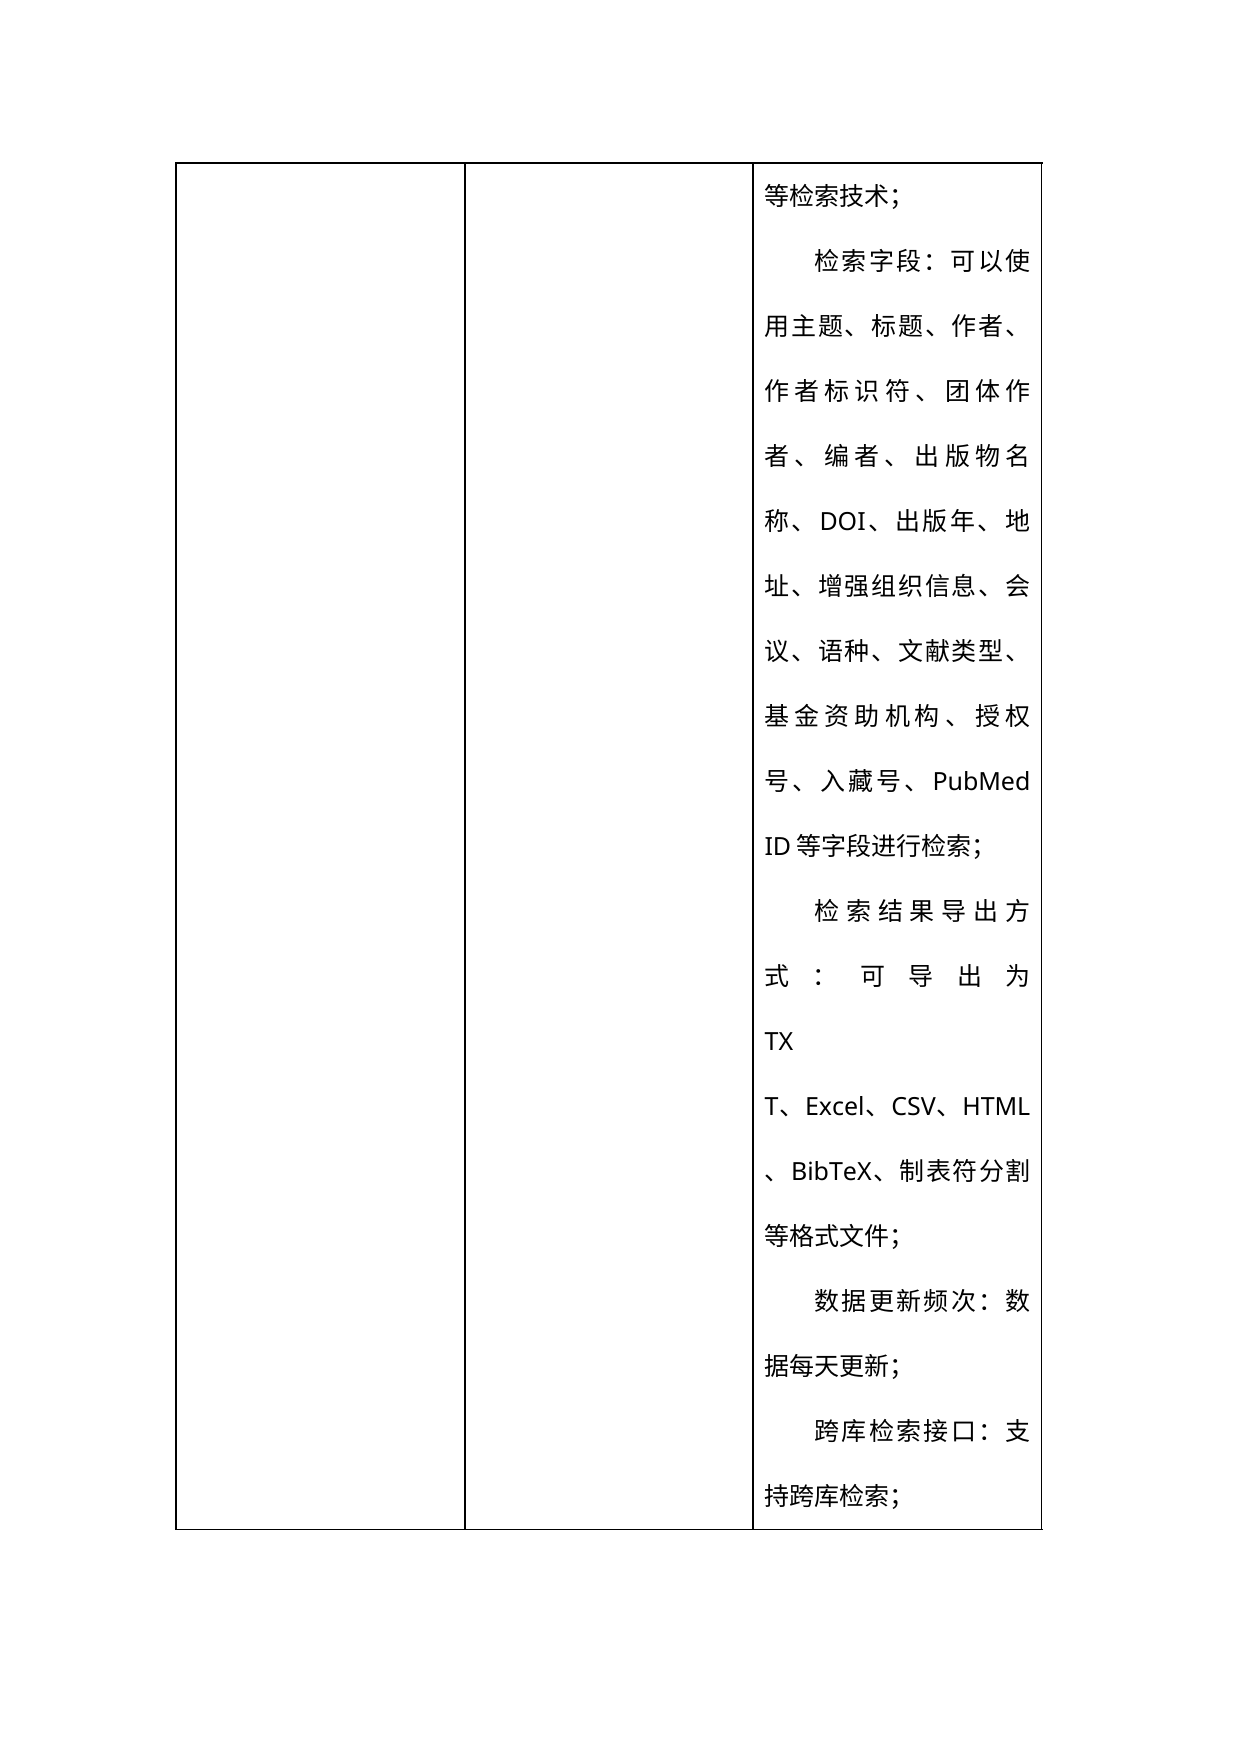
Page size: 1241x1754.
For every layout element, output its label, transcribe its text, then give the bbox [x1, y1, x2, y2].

table_cell [177, 164, 464, 1528]
table_cell 1 [466, 164, 752, 1528]
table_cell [754, 164, 1041, 1528]
